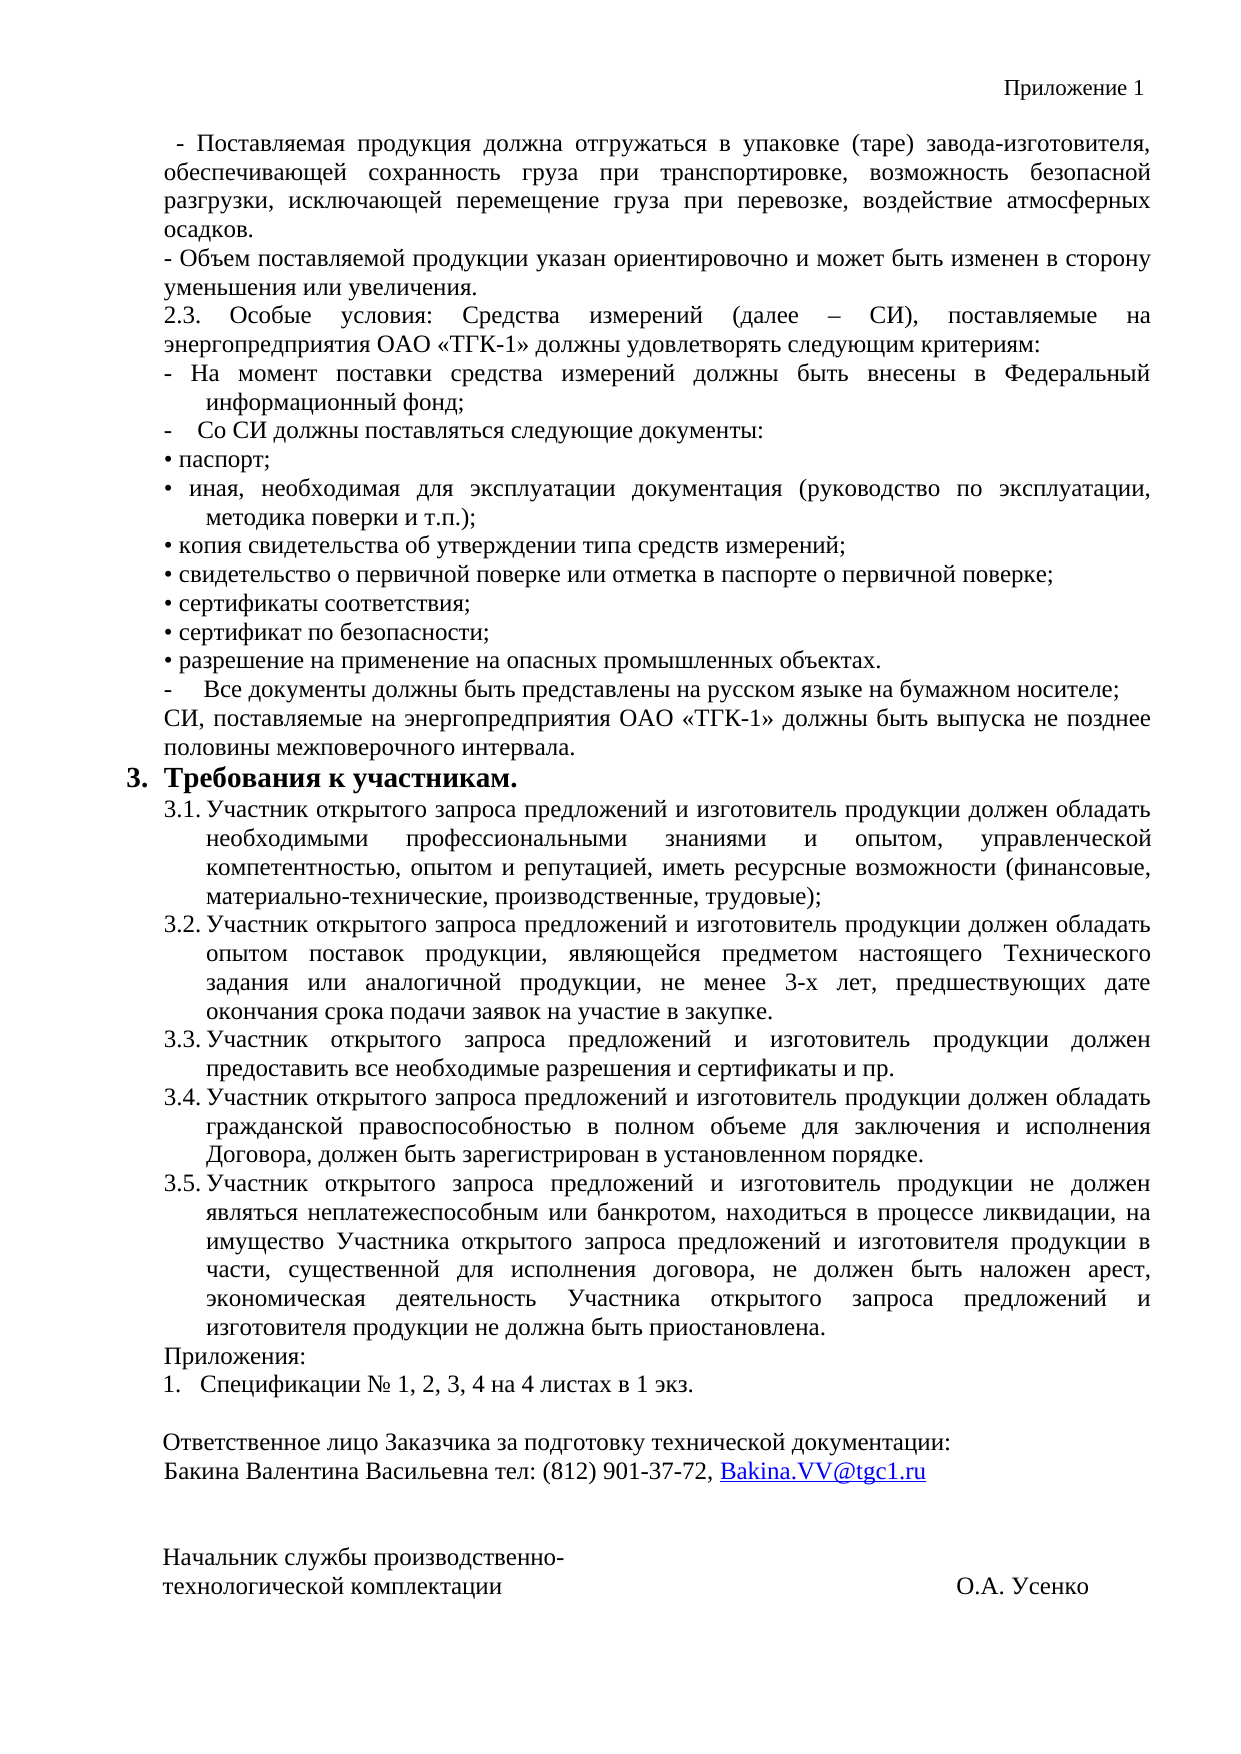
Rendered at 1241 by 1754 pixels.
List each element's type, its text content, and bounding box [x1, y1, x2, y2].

list Требования к участникам. [126, 761, 1152, 794]
text • сертификаты соответствия; [164, 588, 1152, 617]
text • разрешение на применение на опасных промышленных объектах. [164, 646, 1152, 674]
text • свидетельство о первичной поверке или отметка в паспорте о первичной поверке; [164, 559, 1152, 588]
text СИ, поставляемые на энергопредприятия ОАО «ТГК-1» должны быть выпуска не позднее половины межповерочного интервала. [164, 703, 1152, 761]
text технологической комплектации О.А. Усенко [89, 1571, 1152, 1599]
text • копия свидетельства об утверждении типа средств измерений; [164, 531, 1152, 559]
text Ответственное лицо Заказчика за подготовку технической документации: [89, 1427, 1152, 1456]
text - Со СИ должны поставляться следующие документы: [164, 416, 1152, 444]
list - На момент поставки средства измерений должны быть внесены в Федеральный информационный фонд; [164, 358, 1152, 416]
list Участник открытого запроса предложений и изготовитель продукции должен обладать необходимыми профессиональными знаниями и опытом, управленческой компетентностью, опытом и репутацией, иметь ресурсные возможности (финансовые, материально-технические, производственные, трудовые); [164, 794, 1152, 909]
list Участник открытого запроса предложений и изготовитель продукции не должен являться неплатежеспособным или банкротом, находиться в процессе ликвидации, на имущество Участника открытого запроса предложений и изготовителя продукции в части, существенной для исполнения договора, не должен быть наложен арест, экономическая деятельность Участника открытого запроса предложений и изготовителя продукции не должна быть приостановлена. [164, 1168, 1152, 1341]
text • сертификат по безопасности; [164, 617, 1152, 646]
text Начальник службы производственно- [89, 1542, 1152, 1571]
text • паспорт; [164, 444, 1152, 473]
text - Все документы должны быть представлены на русском языке на бумажном носителе; [164, 674, 1152, 703]
list Участник открытого запроса предложений и изготовитель продукции должен предоставить все необходимые разрешения и сертификаты и пр. [164, 1024, 1152, 1082]
text 2.3. Особые условия: Средства измерений (далее – СИ), поставляемые на энергопредприятия ОАО «ТГК-1» должны удовлетворять следующим критериям: [164, 301, 1152, 358]
text - Поставляемая продукция должна отгружаться в упаковке (таре) завода-изготовителя, обеспечивающей сохранность груза при транспортировке, возможность безопасной разгрузки, исключающей перемещение груза при перевозке, воздействие атмосферных осадков. [164, 128, 1152, 243]
list Участник открытого запроса предложений и изготовитель продукции должен обладать опытом поставок продукции, являющейся предметом настоящего Технического задания или аналогичной продукции, не менее 3-х лет, предшествующих дате окончания срока подачи заявок на участие в закупке. [164, 909, 1152, 1024]
list Спецификации № 1, 2, 3, 4 на 4 листах в 1 экз. [162, 1369, 1152, 1398]
text • иная, необходимая для эксплуатации документация (руководство по эксплуатации, методика поверки и т.п.); [164, 473, 1152, 531]
text Бакина Валентина Васильевна тел: (812) 901-37-72, Bakina.VV@tgc1.ru [89, 1456, 1152, 1484]
list Участник открытого запроса предложений и изготовитель продукции должен обладать гражданской правоспособностью в полном объеме для заключения и исполнения Договора, должен быть зарегистрирован в установленном порядке. [164, 1082, 1152, 1168]
text Приложения: [164, 1341, 1152, 1369]
text - Объем поставляемой продукции указан ориентировочно и может быть изменен в сторону уменьшения или увеличения. [164, 243, 1152, 301]
